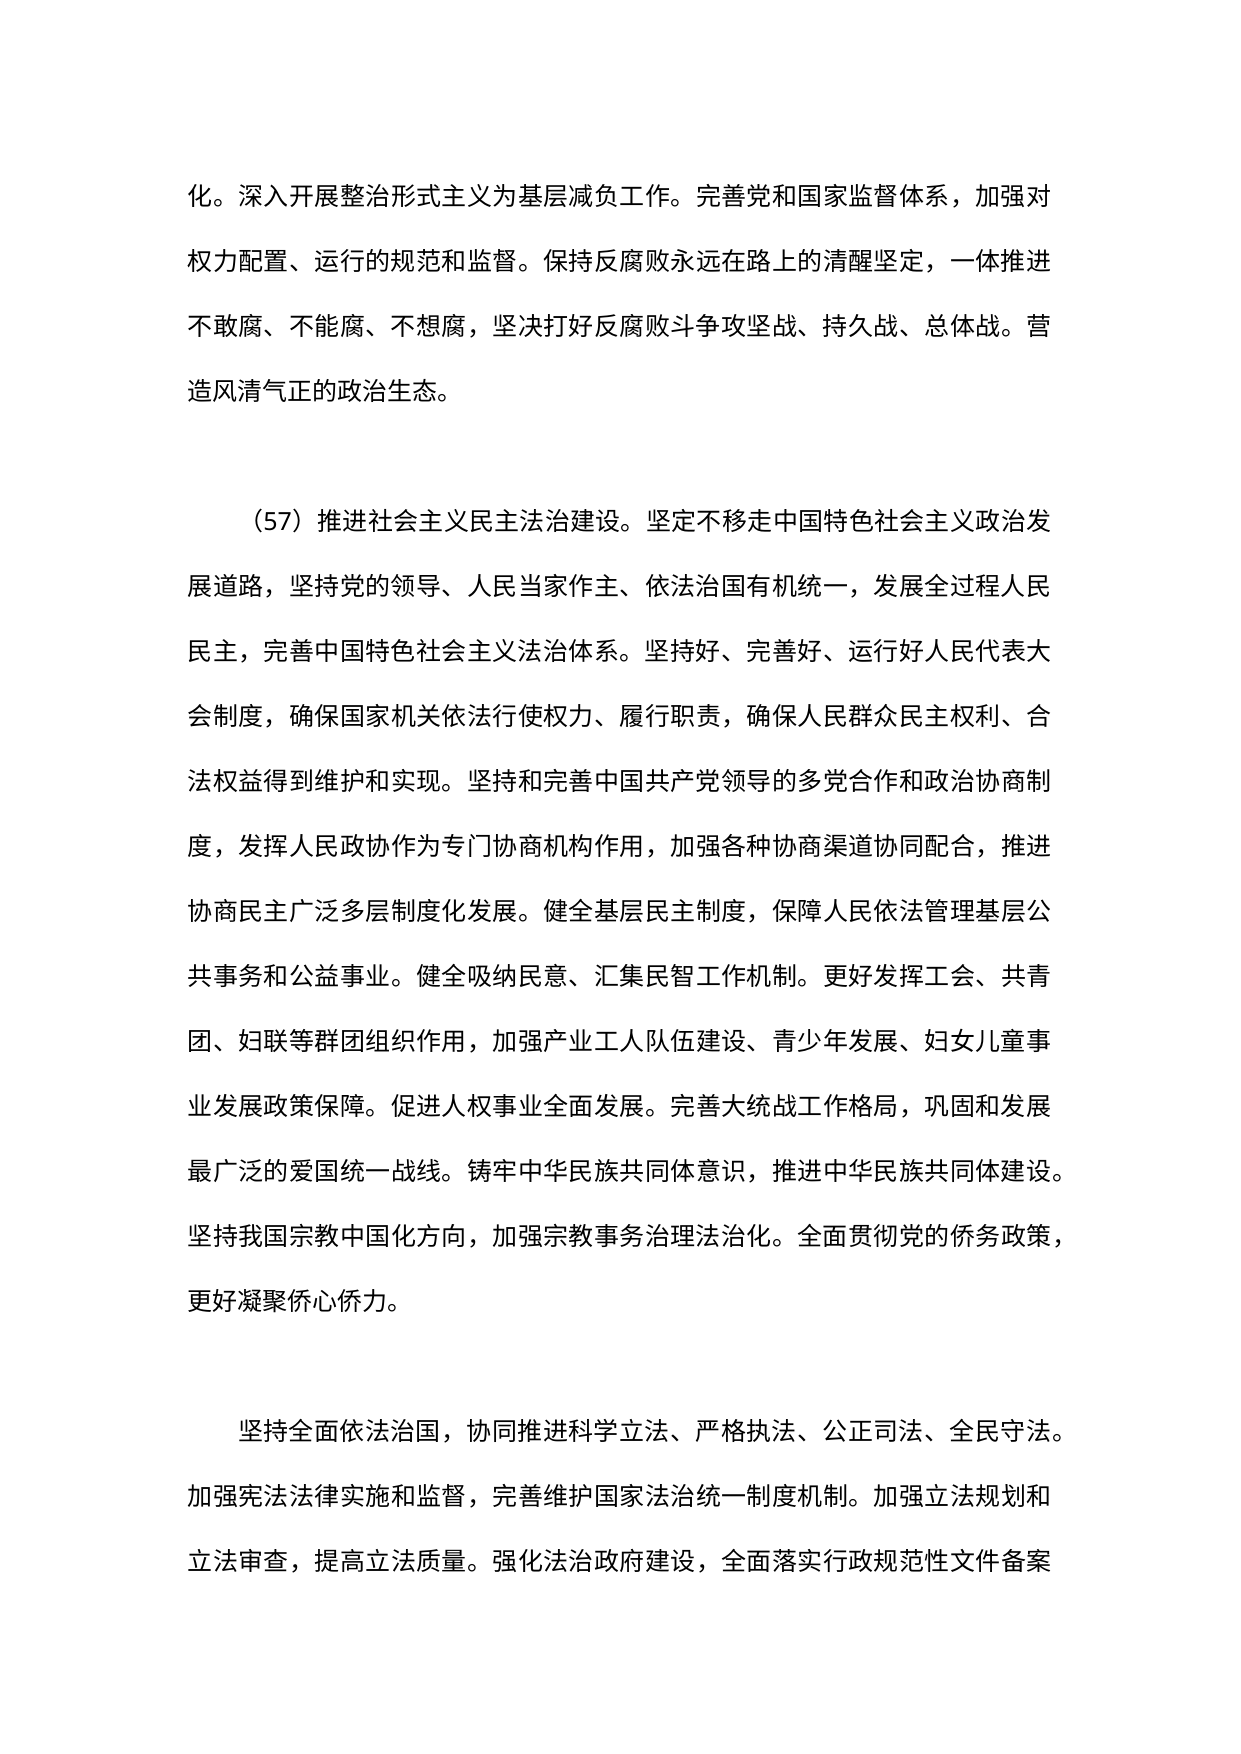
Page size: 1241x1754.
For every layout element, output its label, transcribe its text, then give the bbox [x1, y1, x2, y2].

text （57）推进社会主义民主法治建设。坚定不移走中国特色社会主义政治发展道路，坚持党的领导、人民当家作主、依法治国有机统一，发展全过程人民民主，完善中国特色社会主义法治体系。坚持好、完善好、运行好人民代表大会制度，确保国家机关依法行使权力、履行职责，确保人民群众民主权利、合法权益得到维护和实现。坚持和完善中国共产党领导的多党合作和政治协商制度，发挥人民政协作为专门协商机构作用，加强各种协商渠道协同配合，推进协商民主广泛多层制度化发展。健全基层民主制度，保障人民依法管理基层公共事务和公益事业。健全吸纳民意、汇集民智工作机制。更好发挥工会、共青团、妇联等群团组织作用，加强产业工人队伍建设、青少年发展、妇女儿童事业发展政策保障。促进人权事业全面发展。完善大统战工作格局，巩固和发展最广泛的爱国统一战线。铸牢中华民族共同体意识，推进中华民族共同体建设。坚持我国宗教中国化方向，加强宗教事务治理法治化。全面贯彻党的侨务政策，更好凝聚侨心侨力。 [187, 487, 1053, 1332]
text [187, 162, 1053, 422]
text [187, 1397, 1053, 1592]
